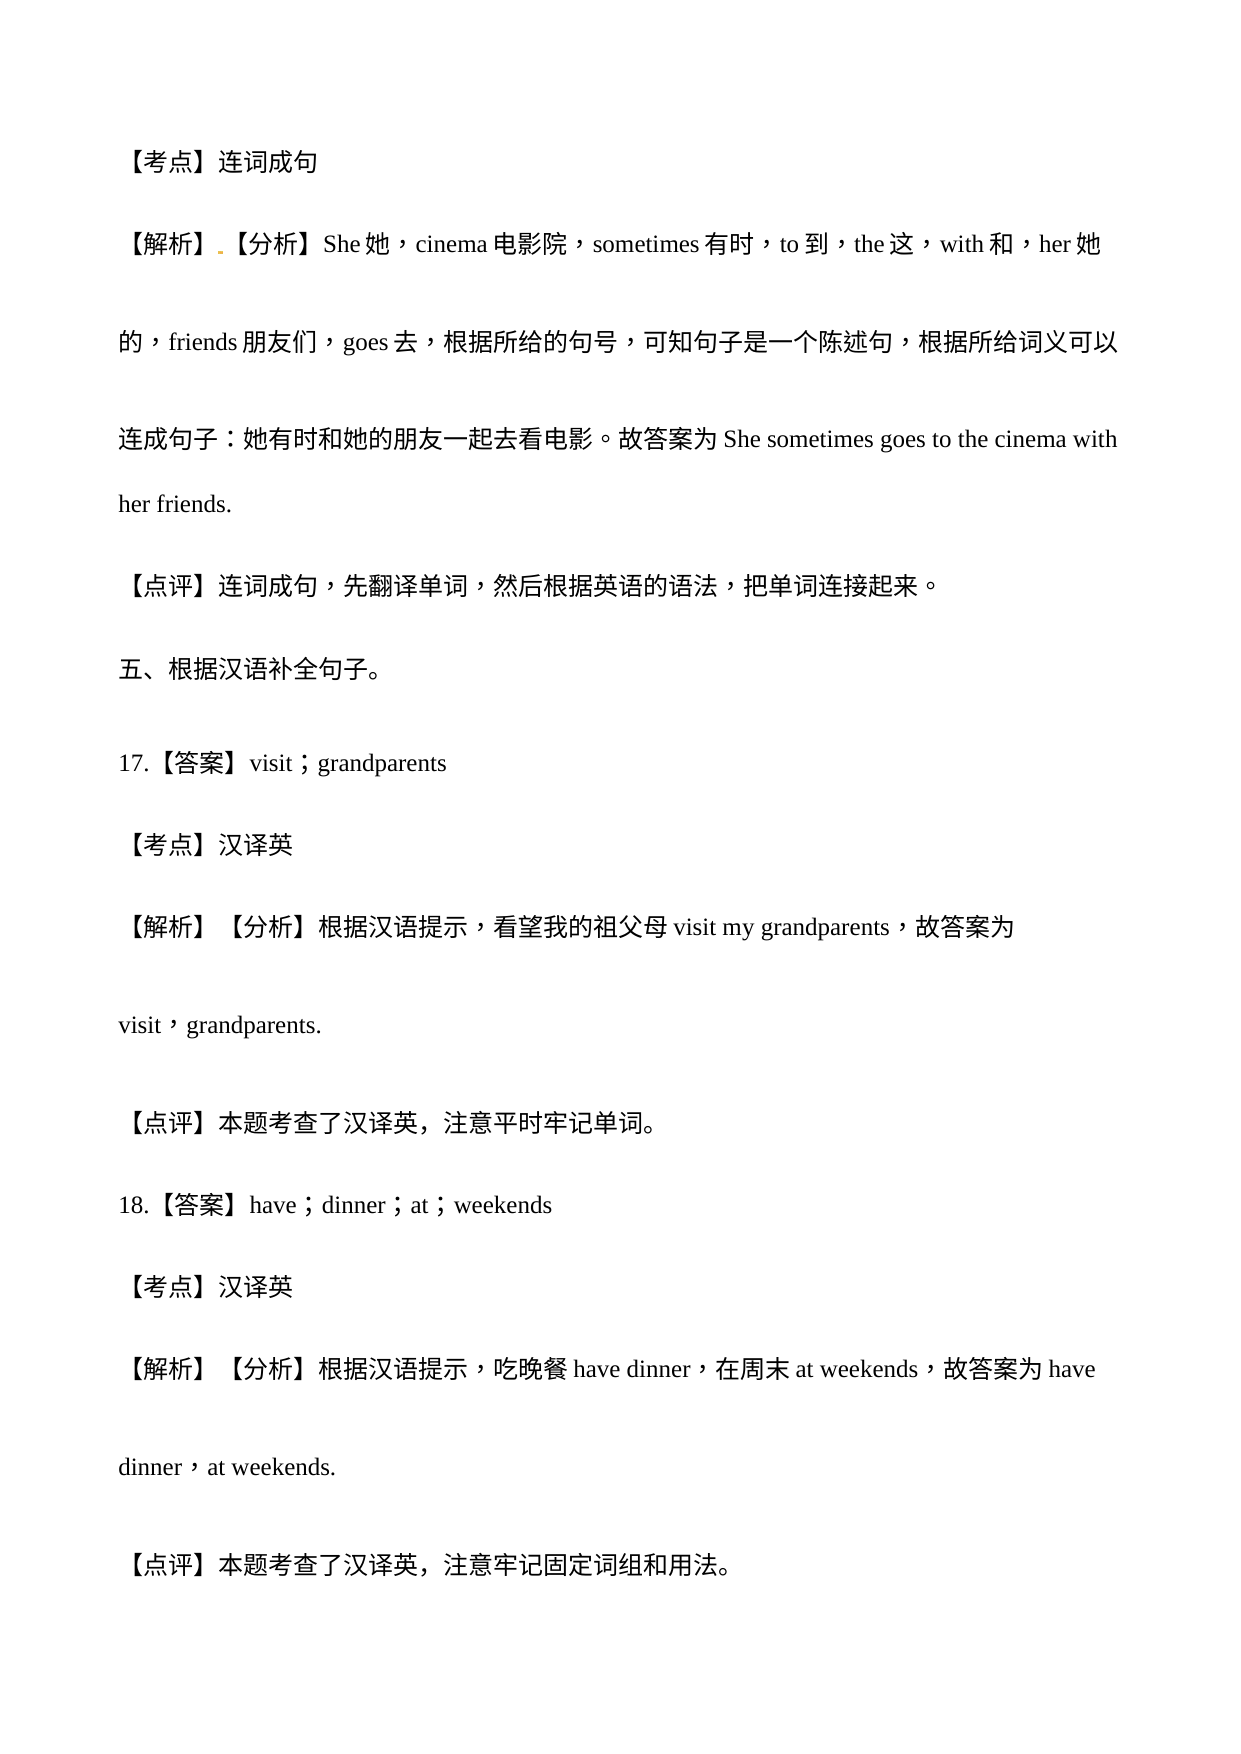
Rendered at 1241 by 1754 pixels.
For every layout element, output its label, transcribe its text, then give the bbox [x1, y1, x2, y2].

text 【考点】连词成句 [118, 129, 1122, 194]
text 【考点】汉译英 [118, 812, 1122, 877]
text 【解析】【分析】根据汉语提示，看望我的祖父母visit my grandparents，故答案为visit，grandparents. 【点评】本题考查了汉译英，注意平时牢记单词。 [118, 894, 1122, 1154]
text 【考点】汉译英 [118, 1254, 1122, 1319]
text 【解析】【分析】根据汉语提示，吃晚餐have dinner，在周末at weekends，故答案为have dinner，at weekends. 【点评】本题考查了汉译英，注意牢记固定词组和用法。 [118, 1336, 1122, 1596]
text 五、根据汉语补全句子。 [118, 635, 1122, 700]
text 18.【答案】have；dinner；at；weekends [118, 1172, 1122, 1237]
text 17.【答案】visit；grandparents [118, 730, 1122, 795]
text 【解析】【分析】She她，cinema电影院，sometimes有时，to到，the这，with和，her她的，friends朋友们，goes去，根据所给的句号，可知句子是一个陈述句，根据所给词义可以连成句子：她有时和她的朋友一起去看电影。故答案为She sometimes goes to the cinema with her friends. 【点评】连词成句，先翻译单词，然后根据英语的语法，把单词连接起来。 [118, 211, 1122, 618]
